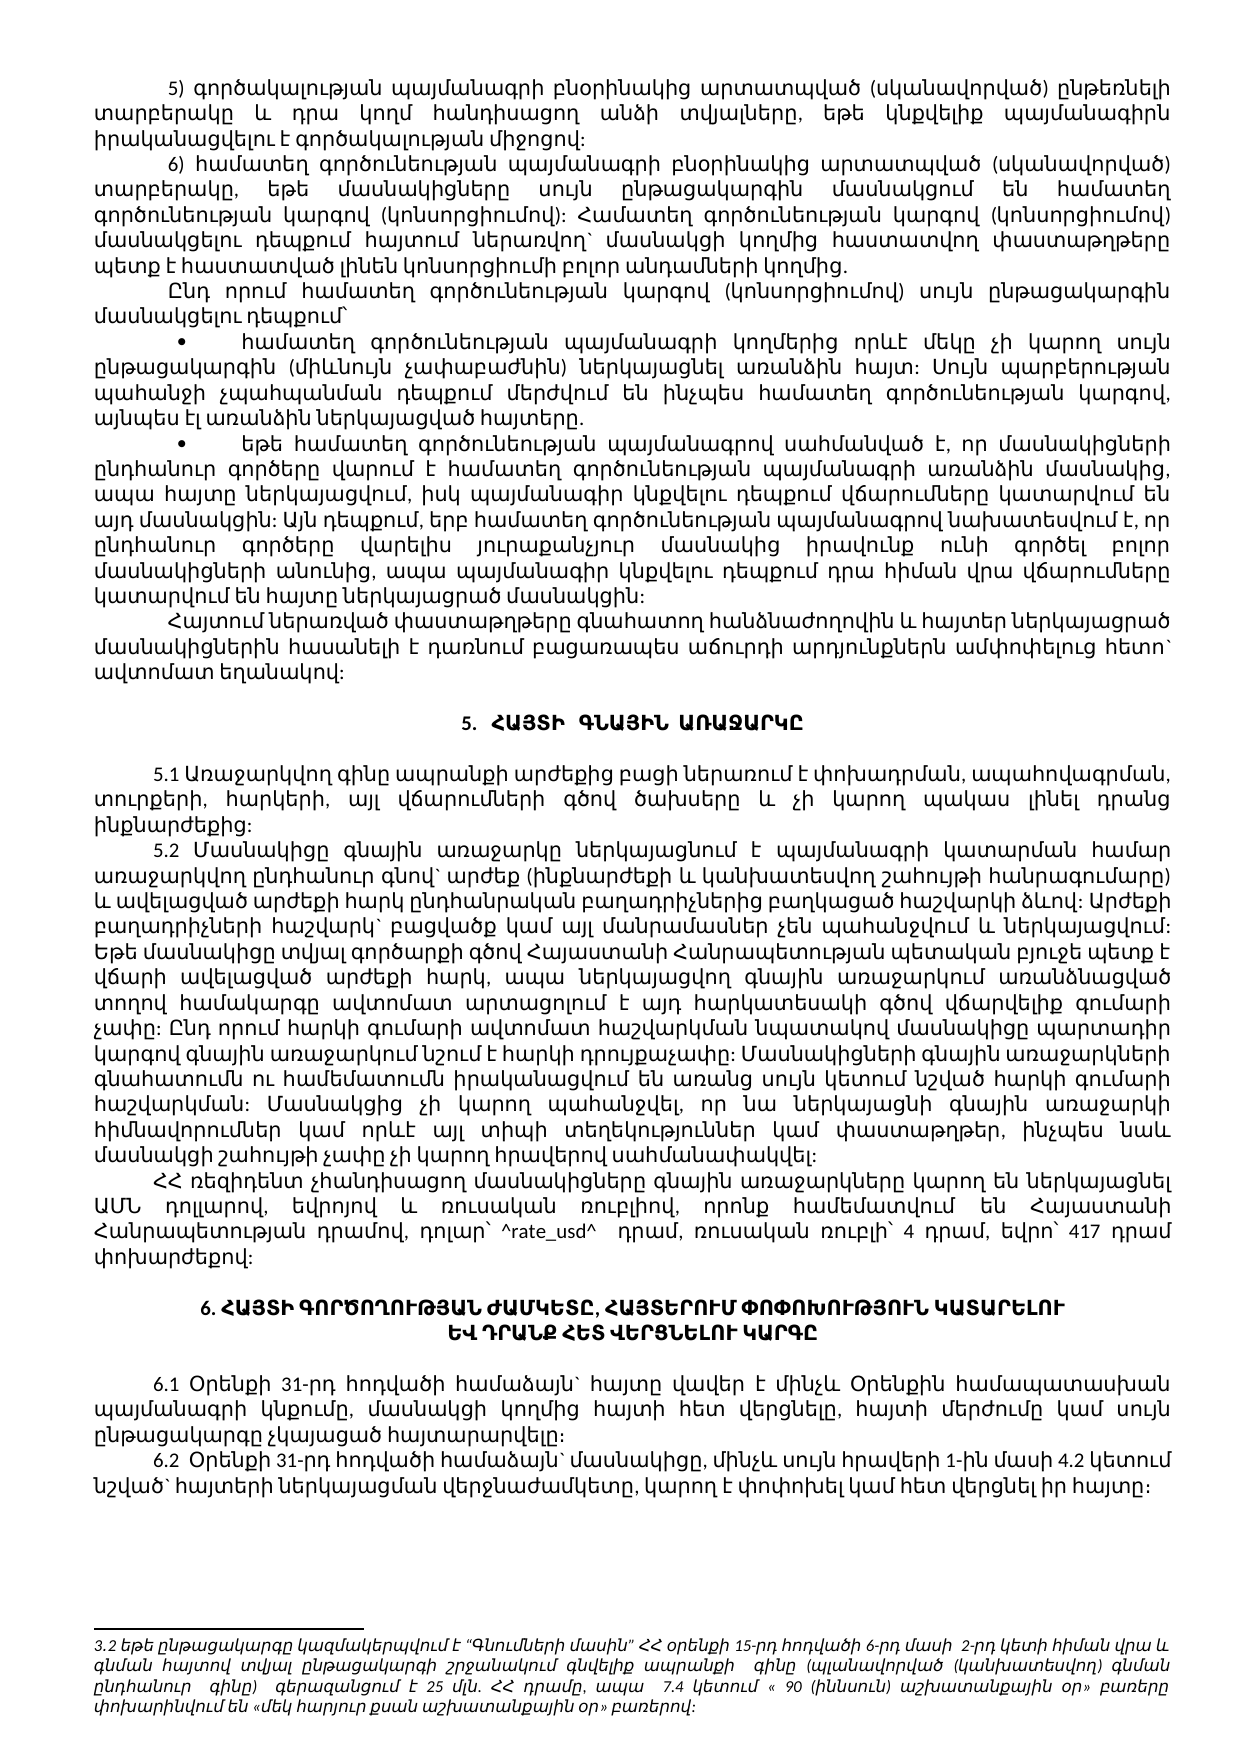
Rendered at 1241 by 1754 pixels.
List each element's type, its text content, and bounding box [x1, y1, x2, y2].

list եթե համատեղ գործունեության պայմանագրով սահմանված է, որ մասնակիցների ընդհանուր գործերը վարում է համատեղ գործունեության պայմանագրի առանձին մասնակից, ապա հայտը ներկայացվում, իսկ պայմանագիր կնքվելու դեպքում վճարումները կատարվում են այդ մասնակցին: Այն դեպքում, երբ համատեղ գործունեության պայմանագրով նախատեսվում է, որ ընդհանուր գործերը վարելիս յուրաքանչյուր մասնակից իրավունք ունի գործել բոլոր մասնակիցների անունից, ապա պայմանագիր կնքվելու դեպքում դրա հիման վրա վճարումները կատարվում են հայտը ներկայացրած մասնակցին: [94, 431, 1171, 609]
text 5) գործակալության պայմանագրի բնօրինակից արտատպված (սկանավորված) ընթեռնելի տարբերակը և դրա կողմ հանդիսացող անձի տվյալները, եթե կնքվելիք պայմանագիրն իրականացվելու է գործակալության միջոցով: [94, 75, 1171, 151]
text 5.2 Մասնակիցը գնային առաջարկը ներկայացնում է պայմանագրի կատարման համար առաջարկվող ընդհանուր գնով` արժեք (ինքնարժեքի և կանխատեսվող շահույթի հանրագումարը) և ավելացված արժեքի հարկ ընդհանրական բաղադրիչներից բաղկացած հաշվարկի ձևով: Արժեքի բաղադրիչների հաշվարկ` բացվածք կամ այլ մանրամասներ չեն պահանջվում և ներկայացվում: Եթե մասնակիցը տվյալ գործարքի գծով Հայաստանի Հանրապետության պետական բյուջե պետք է վճարի ավելացված արժեքի հարկ, ապա ներկայացվող գնային առաջարկում առանձնացված տողով համակարգը ավտոմատ արտացոլում է այդ հարկատեսակի գծով վճարվելիք գումարի չափը: Ընդ որում հարկի գումարի ավտոմատ հաշվարկման նպատակով մասնակիցը պարտադիր կարգով գնային առաջարկում նշում է հարկի դրույքաչափը: Մասնակիցների գնային առաջարկների գնահատումն ու համեմատումն իրականացվում են առանց սույն կետում նշված հարկի գումարի հաշվարկման: Մասնակցից չի կարող պահանջվել, որ նա ներկայացնի գնային առաջարկի հիմնավորումներ կամ որևէ այլ տիպի տեղեկություններ կամ փաստաթղթեր, ինչպես նաև մասնակցի շահույթի չափը չի կարող հրավերով սահմանափակվել: [94, 837, 1171, 1168]
text Ընդ որում համատեղ գործունեության կարգով (կոնսորցիումով) սույն ընթացակարգին մասնակցելու դեպքում՝ [94, 278, 1171, 329]
text 6. ՀԱՅՏԻ ԳՈՐԾՈՂՈՒԹՅԱՆ ԺԱՄԿԵՏԸ, ՀԱՅՏԵՐՈՒՄ ՓՈՓՈԽՈՒԹՅՈՒՆ ԿԱՏԱՐԵԼՈՒ [94, 1295, 1171, 1320]
list համատեղ գործունեության պայմանագրի կողմերից որևէ մեկը չի կարող սույն ընթացակարգին (միևնույն չափաբաժնին) ներկայացնել առանձին հայտ: Սույն պարբերության պահանջի չպահպանման դեպքում մերժվում են ինչպես համատեղ գործունեության կարգով, այնպես էլ առանձին ներկայացված հայտերը. [94, 329, 1171, 431]
text Հայտում ներառված փաստաթղթերը գնահատող հանձնաժողովին և հայտեր ներկայացրած մասնակիցներին հասանելի է դառնում բացառապես աճուրդի արդյունքներն ամփոփելուց հետո` ավտոմատ եղանակով: [94, 609, 1171, 685]
text 6.1 Օրենքի 31-րդ հոդվածի համաձայն` հայտը վավեր է մինչև Օրենքին համապատասխան պայմանագրի կնքումը, մասնակցի կողմից հայտի հետ վերցնելը, հայտի մերժումը կամ սույն ընթացակարգը չկայացած հայտարարվելը։ [94, 1371, 1171, 1447]
text ՀՀ ռեզիդենտ չհանդիսացող մասնակիցները գնային առաջարկները կարող են ներկայացնել ԱՄՆ դոլլարով, եվրոյով և ռուսական ռուբլիով, որոնք համեմատվում են Հայաստանի Հանրապետության դրամով, դոլար՝ ^rate_usd^ դրամ, ռուսական ռուբլի՝ 4 դրամ, եվրո՝ 417 դրամ փոխարժեքով: [94, 1168, 1171, 1269]
text 5.1 Առաջարկվող գինը ապրանքի արժեքից բացի ներառում է փոխադրման, ապահովագրման, տուրքերի, հարկերի, այլ վճարումների գծով ծախսերը և չի կարող պակաս լինել դրանց ինքնարժեքից: [94, 761, 1171, 837]
text 6) համատեղ գործունեության պայմանագրի բնօրինակից արտատպված (սկանավորված) տարբերակը, եթե մասնակիցները սույն ընթացակարգին մասնակցում են համատեղ գործունեության կարգով (կոնսորցիումով): Համատեղ գործունեության կարգով (կոնսորցիումով) մասնակցելու դեպքում հայտում ներառվող` մասնակցի կողմից հաստատվող փաստաթղթերը պետք է հաստատված լինեն կոնսորցիումի բոլոր անդամների կողմից. [94, 151, 1171, 278]
text 5. ՀԱՅՏԻ ԳՆԱՅԻՆ ԱՌԱՋԱՐԿԸ [94, 710, 1171, 736]
text 6.2 Օրենքի 31-րդ հոդվածի համաձայն` մասնակիցը, մինչև սույն հրավերի 1-ին մասի 4.2 կետում նշված` հայտերի ներկայացման վերջնաժամկետը, կարող է փոփոխել կամ հետ վերցնել իր հայտը։ [94, 1447, 1171, 1498]
text ԵՎ ԴՐԱՆՔ ՀԵՏ ՎԵՐՑՆԵԼՈՒ ԿԱՐԳԸ [94, 1320, 1171, 1346]
